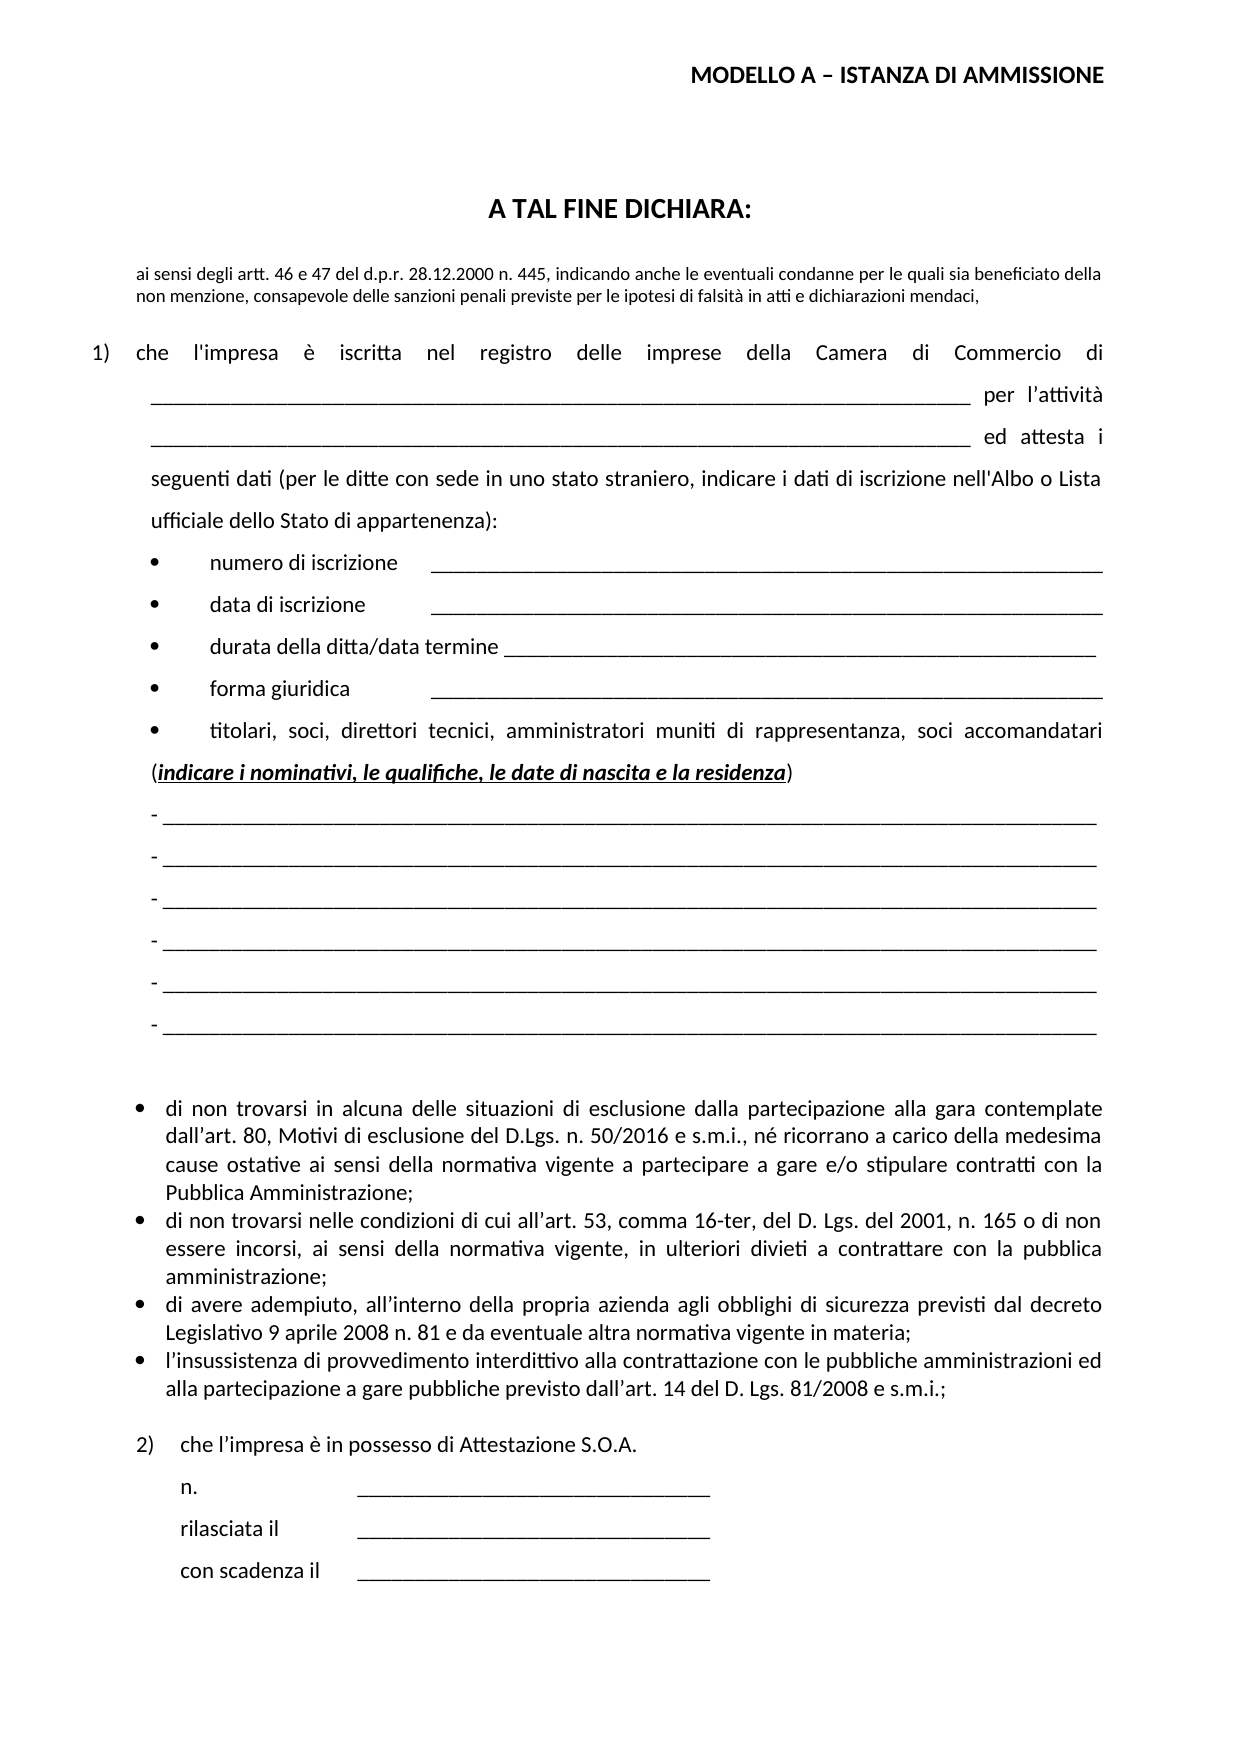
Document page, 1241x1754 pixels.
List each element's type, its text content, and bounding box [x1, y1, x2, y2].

list data di iscrizione ___________________________________________________________ [151, 590, 1104, 618]
list di non trovarsi nelle condizioni di cui all’art. 53, comma 16-ter, del D. Lgs. del 2001, n. 165 o di non essere incorsi, ai sensi della normativa vigente, in ulteriori divieti a contrattare con la pubblica amministrazione; [136, 1206, 1104, 1290]
list forma giuridica ___________________________________________________________ [151, 674, 1104, 702]
list durata della ditta/data termine ____________________________________________________ [151, 632, 1104, 660]
list l’insussistenza di provvedimento interdittivo alla contrattazione con le pubbliche amministrazioni ed alla partecipazione a gare pubbliche previsto dall’art. 14 del D. Lgs. 81/2008 e s.m.i.; [136, 1346, 1104, 1402]
list che l’impresa è in possesso di Attestazione S.O.A. [136, 1430, 1104, 1458]
text - __________________________________________________________________________________ [151, 1010, 1104, 1038]
text - __________________________________________________________________________________ [151, 926, 1104, 954]
list n. _______________________________ [180, 1472, 1104, 1500]
list che l'impresa è iscritta nel registro delle imprese della Camera di Commercio di ________________________________________________________________________ per l’attività ________________________________________________________________________ ed attesta i seguenti dati (per le ditte con sede in uno stato straniero, indicare i dati di iscrizione nell'Albo o Lista ufficiale dello Stato di appartenenza): [91, 338, 1104, 534]
list numero di iscrizione ___________________________________________________________ [151, 548, 1104, 576]
list di non trovarsi in alcuna delle situazioni di esclusione dalla partecipazione alla gara contemplate dall’art. 80, Motivi di esclusione del D.Lgs. n. 50/2016 e s.m.i., né ricorrano a carico della medesima cause ostative ai sensi della normativa vigente a partecipare a gare e/o stipulare contratti con la Pubblica Amministrazione; [136, 1094, 1104, 1206]
text - __________________________________________________________________________________ [151, 800, 1104, 828]
list rilasciata il _______________________________ [180, 1514, 1104, 1542]
text ai sensi degli artt. 46 e 47 del d.p.r. 28.12.2000 n. 445, indicando anche le eventuali condanne per le quali sia beneficiato della non menzione, consapevole delle sanzioni penali previste per le ipotesi di falsità in atti e dichiarazioni mendaci, [136, 262, 1104, 308]
text - __________________________________________________________________________________ [151, 968, 1104, 996]
text A TAL FINE DICHIARA: [136, 191, 1104, 226]
list titolari, soci, direttori tecnici, amministratori muniti di rappresentanza, soci accomandatari (indicare i nominativi, le qualifiche, le date di nascita e la residenza) [151, 716, 1104, 786]
text - __________________________________________________________________________________ [151, 884, 1104, 912]
list con scadenza il _______________________________ [180, 1556, 1104, 1584]
list di avere adempiuto, all’interno della propria azienda agli obblighi di sicurezza previsti dal decreto Legislativo 9 aprile 2008 n. 81 e da eventuale altra normativa vigente in materia; [136, 1290, 1104, 1346]
text - __________________________________________________________________________________ [151, 842, 1104, 870]
